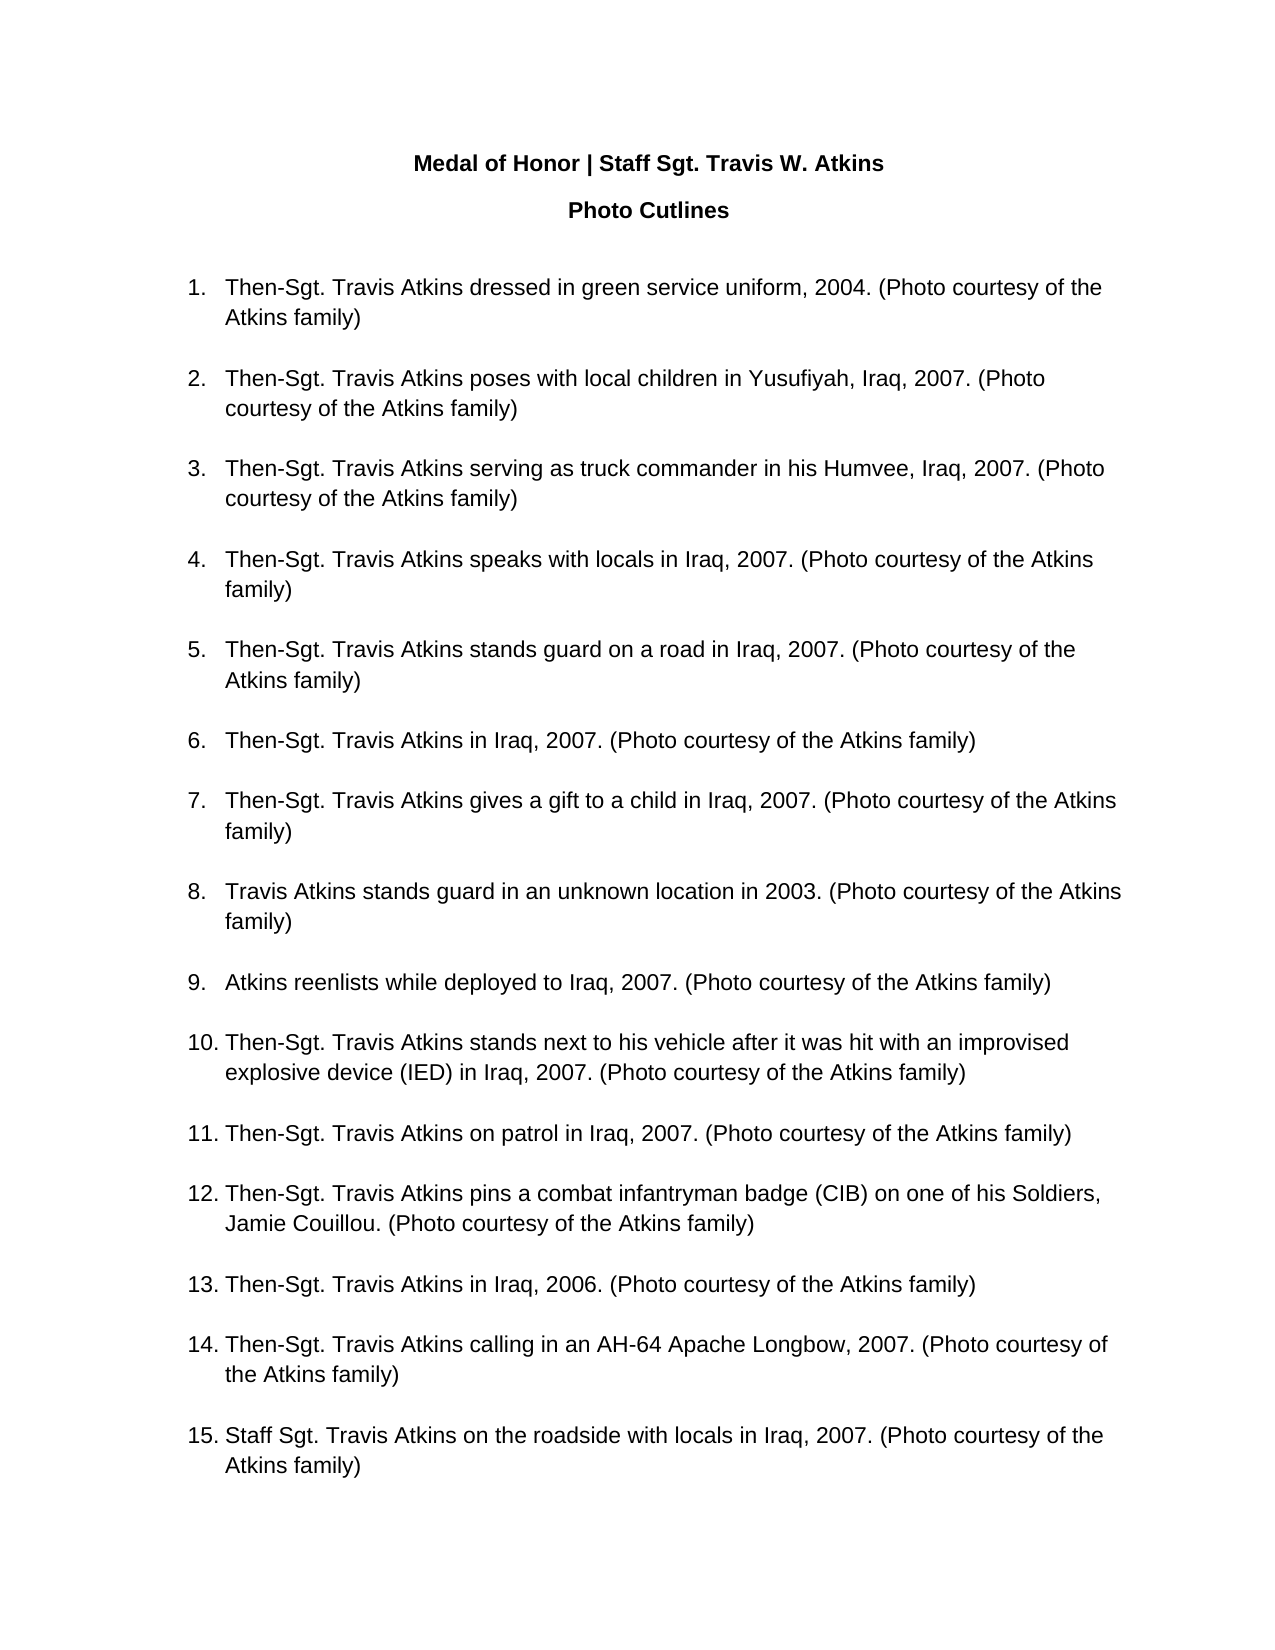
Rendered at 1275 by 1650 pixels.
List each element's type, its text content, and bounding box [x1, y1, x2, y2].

list Then-Sgt. Travis Atkins in Iraq, 2007. (Photo courtesy of the Atkins family) [187, 727, 1125, 753]
list Then-Sgt. Travis Atkins on patrol in Iraq, 2007. (Photo courtesy of the Atkins family) [187, 1120, 1125, 1146]
list Then-Sgt. Travis Atkins gives a gift to a child in Iraq, 2007. (Photo courtesy of the Atkins family) [187, 787, 1125, 844]
list Then-Sgt. Travis Atkins dressed in green service uniform, 2004. (Photo courtesy of the Atkins family) [187, 274, 1125, 331]
list Then-Sgt. Travis Atkins speaks with locals in Iraq, 2007. (Photo courtesy of the Atkins family) [187, 546, 1125, 602]
list Then-Sgt. Travis Atkins stands next to his vehicle after it was hit with an improvised explosive device (IED) in Iraq, 2007. (Photo courtesy of the Atkins family) [187, 1029, 1125, 1086]
list Then-Sgt. Travis Atkins poses with local children in Yusufiyah, Iraq, 2007. (Photo courtesy of the Atkins family) [187, 364, 1125, 421]
list Travis Atkins stands guard in an unknown location in 2003. (Photo courtesy of the Atkins family) [187, 878, 1125, 935]
list Then-Sgt. Travis Atkins pins a combat infantryman badge (CIB) on one of his Soldiers, Jamie Couillou. (Photo courtesy of the Atkins family) [187, 1180, 1125, 1237]
text Medal of Honor | Staff Sgt. Travis W. Atkins [172, 150, 1125, 176]
text Photo Cutlines [172, 197, 1125, 223]
list Atkins reenlists while deployed to Iraq, 2007. (Photo courtesy of the Atkins family) [187, 969, 1125, 995]
list Then-Sgt. Travis Atkins in Iraq, 2006. (Photo courtesy of the Atkins family) [187, 1271, 1125, 1297]
list Then-Sgt. Travis Atkins serving as truck commander in his Humvee, Iraq, 2007. (Photo courtesy of the Atkins family) [187, 455, 1125, 512]
list Then-Sgt. Travis Atkins stands guard on a road in Iraq, 2007. (Photo courtesy of the Atkins family) [187, 636, 1125, 693]
list Then-Sgt. Travis Atkins calling in an AH-64 Apache Longbow, 2007. (Photo courtesy of the Atkins family) [187, 1331, 1125, 1388]
list Staff Sgt. Travis Atkins on the roadside with locals in Iraq, 2007. (Photo courtesy of the Atkins family) [187, 1422, 1125, 1478]
